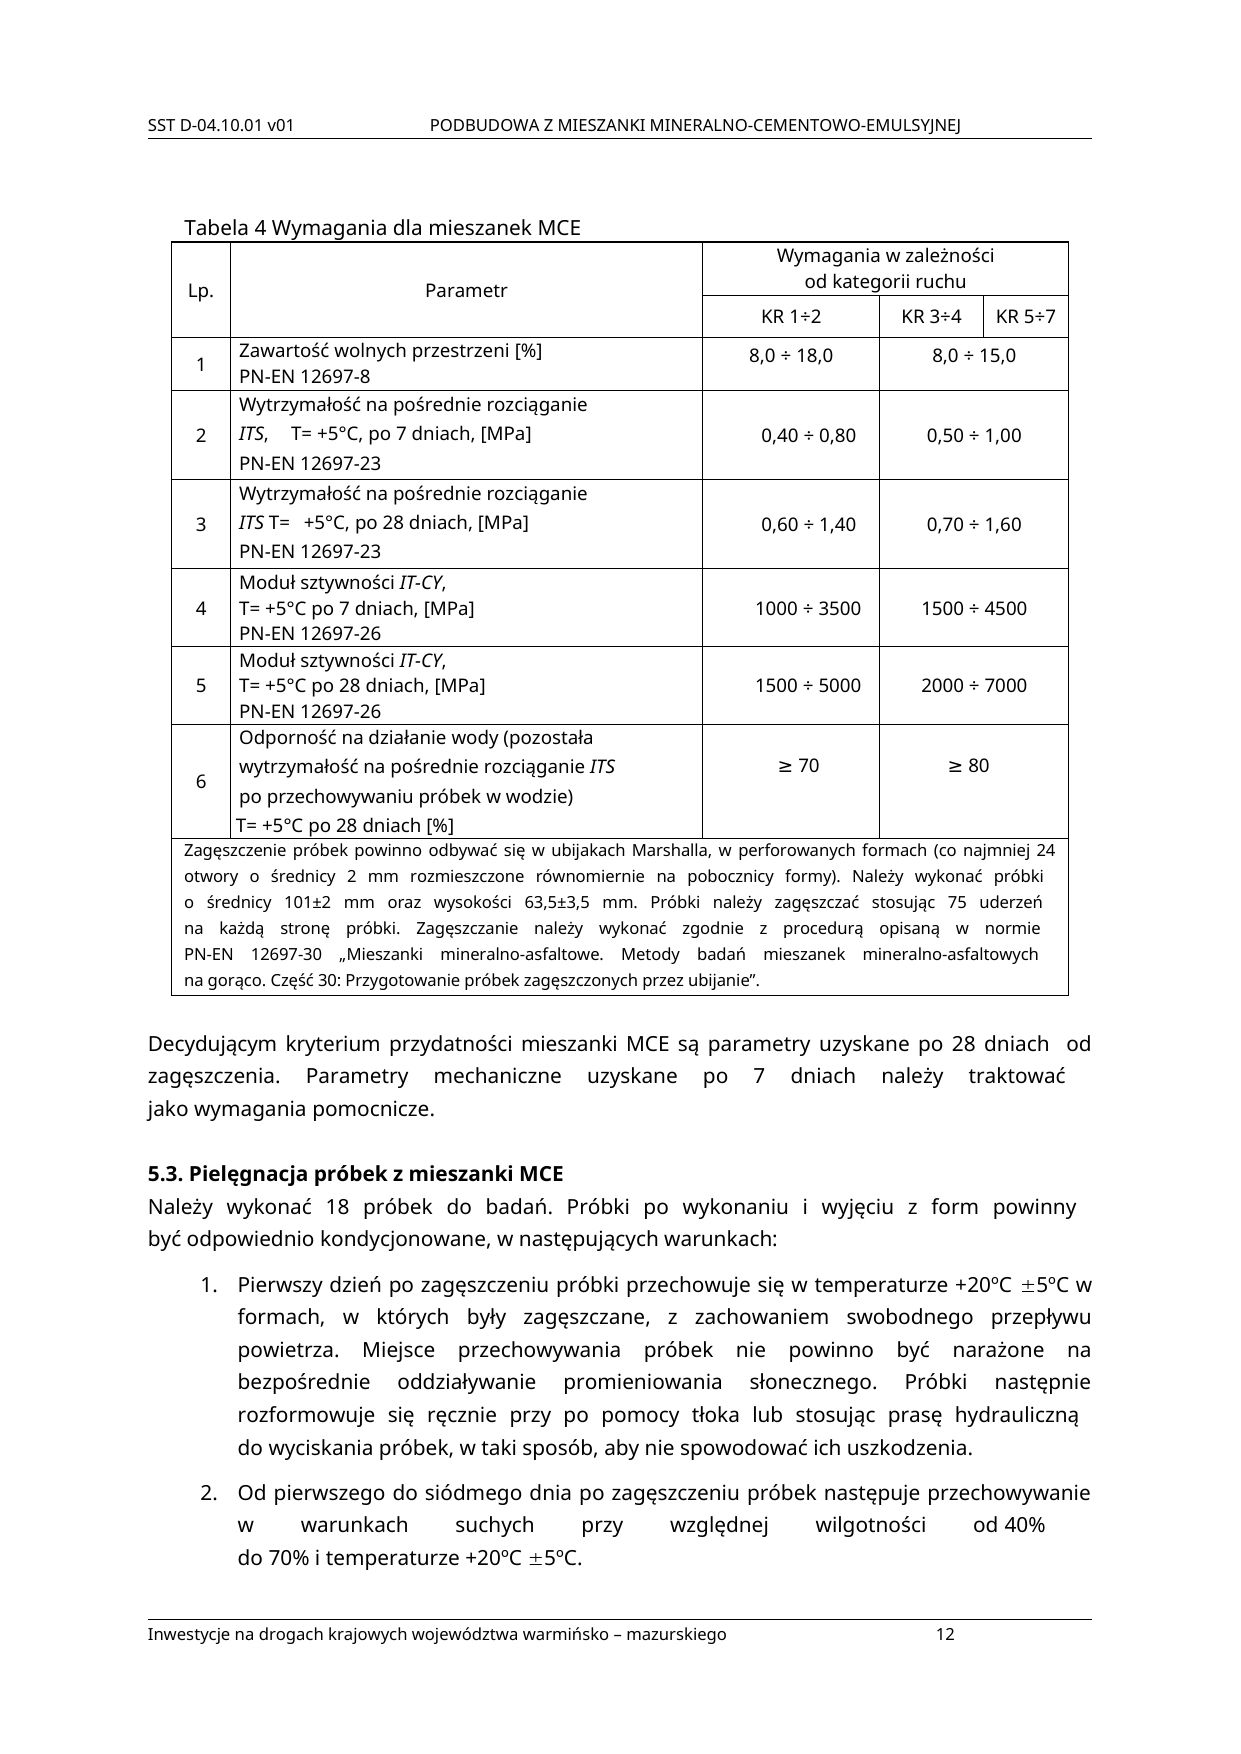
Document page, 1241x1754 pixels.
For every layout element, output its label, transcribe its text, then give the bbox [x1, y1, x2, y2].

text Należy wykonać 18 próbek do badań. Próbki po wykonaniu i wyjęciu z form powinny być odpowiednio kondycjonowane, w następujących warunkach: [148, 1192, 1092, 1253]
table_cell 2 [172, 391, 230, 479]
text 5.3. Pielęgnacja próbek z mieszanki MCE [148, 1159, 1092, 1188]
table_cell KR 1÷2 [703, 296, 879, 337]
title Od pierwszego do siódmego dnia po zagęszczeniu próbek następuje przechowywanie w warunkach suchych przy względnej wilgotności od 40% do 70% i temperaturze +20ºC 5ºC. [200, 1478, 1092, 1571]
table_cell 6 [172, 725, 230, 838]
table_header Wymagania w zależności od kategorii ruchu [703, 243, 1068, 294]
table_cell 2000 ÷ 7000 [880, 647, 1068, 723]
table_header Lp. [172, 243, 230, 337]
table_cell Wytrzymałość na pośrednie rozciąganie ITS, T= +5°C, po 7 dniach, [MPa] PN-EN 12697-23 [231, 391, 702, 479]
table_cell Zagęszczenie próbek powinno odbywać się w ubijakach Marshalla, w perforowanych formach (co najmniej 24 otwory o średnicy 2 mm rozmieszczone równomiernie na pobocznicy formy). Należy wykonać próbki o średnicy 101±2 mm oraz wysokości 63,5±3,5 mm. Próbki należy zagęszczać stosując 75 uderzeń na każdą stronę próbki. Zagęszczanie należy wykonać zgodnie z procedurą opisaną w normie PN-EN 12697-30 „Mieszanki mineralno-asfaltowe. Metody badań mieszanek mineralno-asfaltowych na gorąco. Część 30: Przygotowanie próbek zagęszczonych przez ubijanie”. [172, 839, 1068, 995]
table_cell 3 [172, 480, 230, 568]
title Pierwszy dzień po zagęszczeniu próbki przechowuje się w temperaturze +20ºC 5ºC w formach, w których były zagęszczane, z zachowaniem swobodnego przepływu powietrza. Miejsce przechowywania próbek nie powinno być narażone na bezpośrednie oddziaływanie promieniowania słonecznego. Próbki następnie rozformowuje się ręcznie przy po pomocy tłoka lub stosując prasę hydrauliczną do wyciskania próbek, w taki sposób, aby nie spowodować ich uszkodzenia. [200, 1270, 1092, 1461]
table_cell 1500 ÷ 5000 [703, 647, 879, 723]
table_cell ≥ 80 [880, 725, 1068, 838]
table_cell 0,70 ÷ 1,60 [880, 480, 1068, 568]
table_cell 5 [172, 647, 230, 723]
table_cell KR 5÷7 [984, 296, 1068, 337]
table_cell 0,50 ÷ 1,00 [880, 391, 1068, 479]
table_cell 8,0 ÷ 18,0 [703, 338, 879, 390]
table_cell 1 [172, 338, 230, 390]
table_cell Wytrzymałość na pośrednie rozciąganie ITS T= +5°C, po 28 dniach, [MPa] PN-EN 12697-23 [231, 480, 702, 568]
table_cell KR 3÷4 [880, 296, 983, 337]
text Decydującym kryterium przydatności mieszanki MCE są parametry uzyskane po 28 dniach od zagęszczenia. Parametry mechaniczne uzyskane po 7 dniach należy traktować jako wymagania pomocnicze. [148, 1029, 1092, 1123]
table_cell 8,0 ÷ 15,0 [880, 338, 1068, 390]
table_header Parametr [231, 243, 702, 337]
text Tabela 4 Wymagania dla mieszanek MCE [148, 213, 1092, 241]
table_cell Moduł sztywności IT-CY, T= +5°C po 7 dniach, [MPa] PN-EN 12697-26 [231, 569, 702, 646]
table_cell Moduł sztywności IT-CY, T= +5°C po 28 dniach, [MPa] PN-EN 12697-26 [231, 647, 702, 723]
table_cell 1000 ÷ 3500 [703, 569, 879, 646]
table_cell Zawartość wolnych przestrzeni [%] PN-EN 12697-8 [231, 338, 702, 390]
table_cell 0,40 ÷ 0,80 [703, 391, 879, 479]
table_cell 0,60 ÷ 1,40 [703, 480, 879, 568]
table_cell Odporność na działanie wody (pozostała wytrzymałość na pośrednie rozciąganie ITS po przechowywaniu próbek w wodzie) T= +5°C po 28 dniach [%] [231, 725, 702, 838]
table_cell ≥ 70 [703, 725, 879, 838]
table_cell 1500 ÷ 4500 [880, 569, 1068, 646]
table_cell 4 [172, 569, 230, 646]
